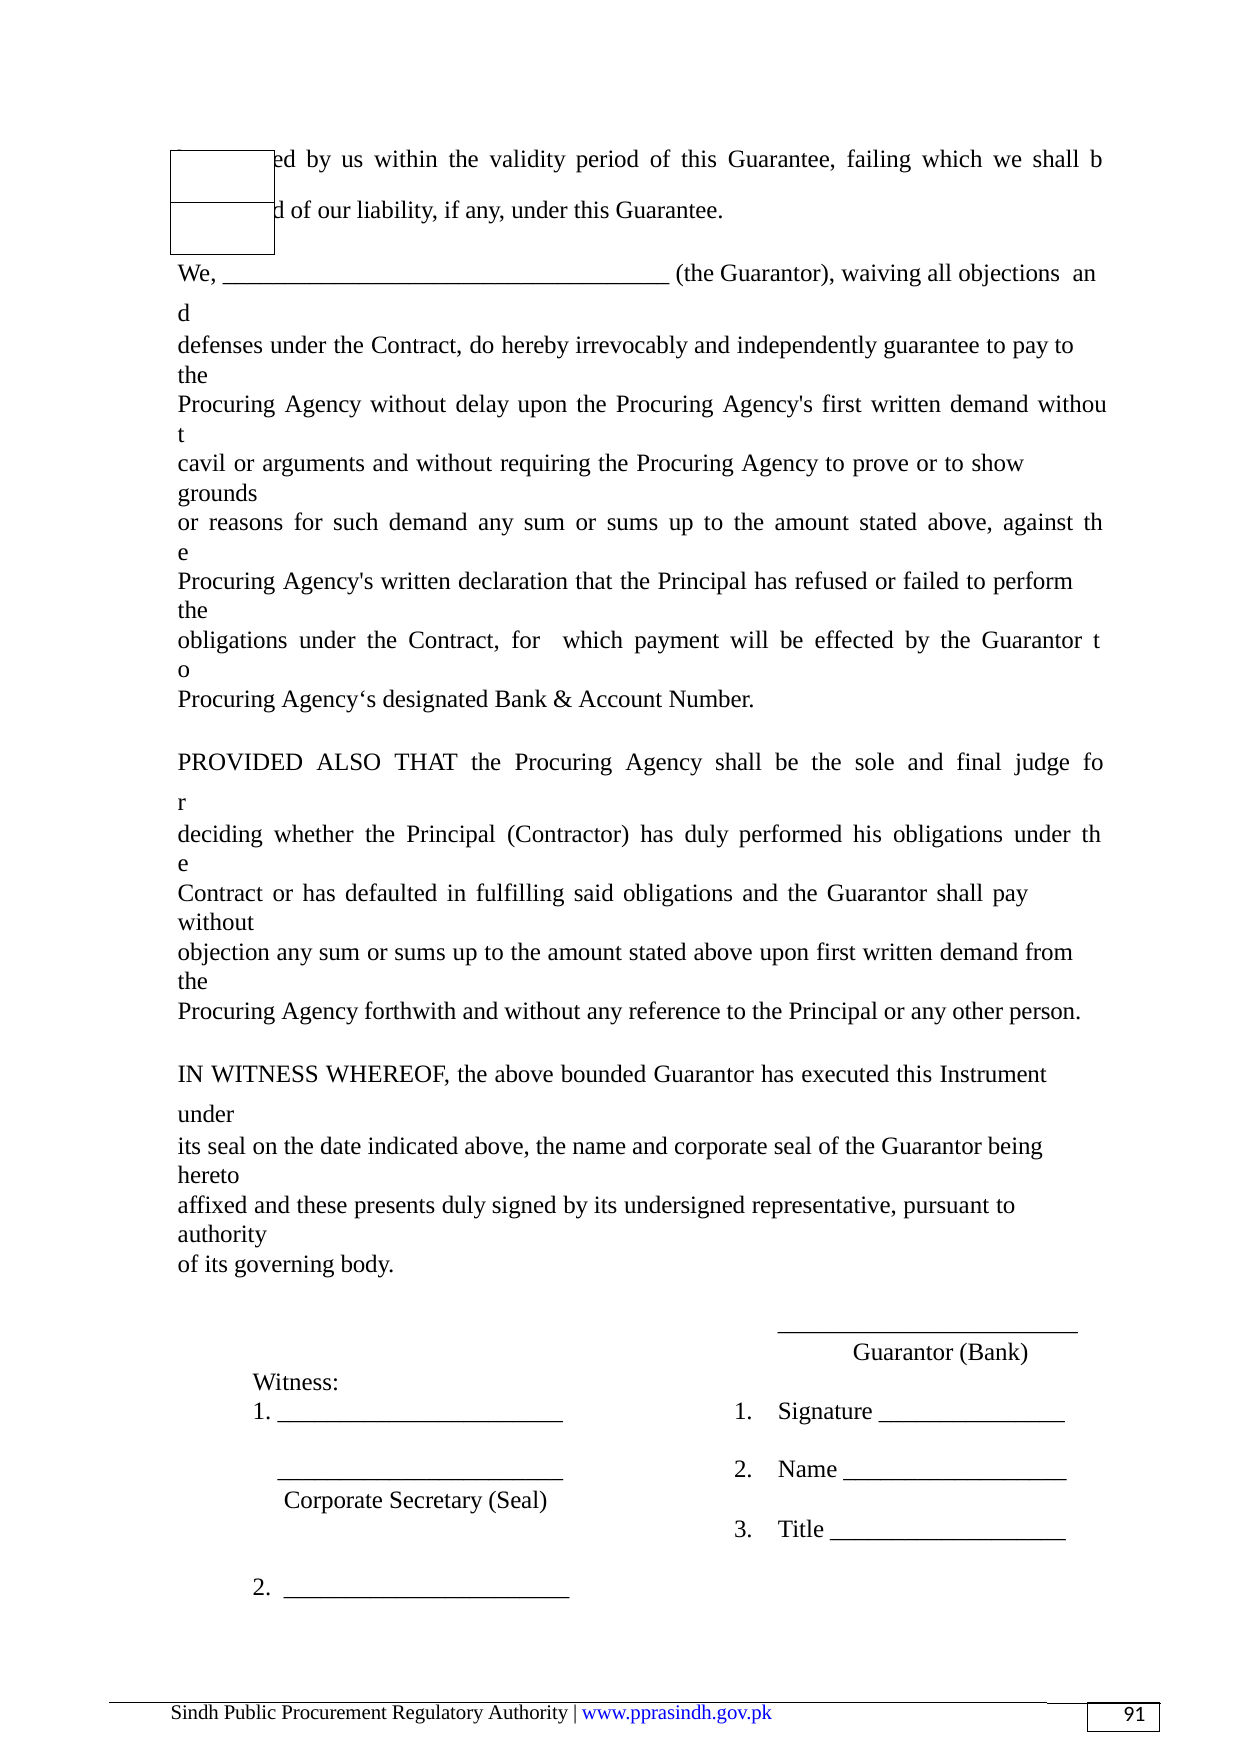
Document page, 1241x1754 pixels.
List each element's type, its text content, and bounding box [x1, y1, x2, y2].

text Witness: [177, 1366, 1107, 1396]
text defenses under the Contract, do hereby irrevocably and independently guarantee to pay to the [177, 330, 1107, 389]
text Guarantor (Bank) [177, 1337, 1107, 1366]
text Contract or has defaulted in fulfilling said obligations and the Guarantor shall pay without [177, 878, 1107, 937]
text objection any sum or sums up to the amount stated above upon first written demand from the [177, 937, 1107, 996]
text 1. _______________________ 1. Signature _______________ [177, 1396, 1107, 1426]
text affixed and these presents duly signed by its undersigned representative, pursuant to authority [177, 1189, 1107, 1248]
text its seal on the date indicated above, the name and corporate seal of the Guarantor being hereto [177, 1131, 1107, 1189]
text cavil or arguments and without requiring the Procuring Agency to prove or to show grounds [177, 448, 1107, 507]
text or reasons for such demand any sum or sums up to the amount stated above, against the [177, 507, 1107, 566]
text Procuring Agency forthwith and without any reference to the Principal or any other person. [177, 996, 1107, 1025]
text We, ____________________________________ (the Guarantor), waiving all objections and [177, 249, 1107, 330]
text be received by us within the validity period of this Guarantee, failing which we shall be [275, 150, 1107, 195]
text Procuring Agency‘s designated Bank & Account Number. [177, 684, 1107, 713]
text 3. Title ___________________ [177, 1514, 1107, 1543]
text _______________________ 2. Name __________________ [177, 1451, 1107, 1484]
text 2. _______________________ [177, 1568, 1107, 1602]
text of its governing body. [177, 1248, 1107, 1278]
text Procuring Agency without delay upon the Procuring Agency's first written demand without [177, 389, 1107, 448]
text Corporate Secretary (Seal) [177, 1484, 1107, 1514]
text Procuring Agency's written declaration that the Principal has refused or failed to perform the [177, 566, 1107, 625]
text PROVIDED ALSO THAT the Procuring Agency shall be the sole and final judge for [177, 738, 1107, 819]
text ________________________ [177, 1303, 1107, 1337]
text deciding whether the Principal (Contractor) has duly performed his obligations under the [177, 819, 1107, 878]
text IN WITNESS WHEREOF, the above bounded Guarantor has executed this Instrument under [177, 1050, 1107, 1131]
text obligations under the Contract, for which payment will be effected by the Guarantor to [177, 625, 1107, 684]
text discharged of our liability, if any, under this Guarantee. [275, 195, 1107, 224]
